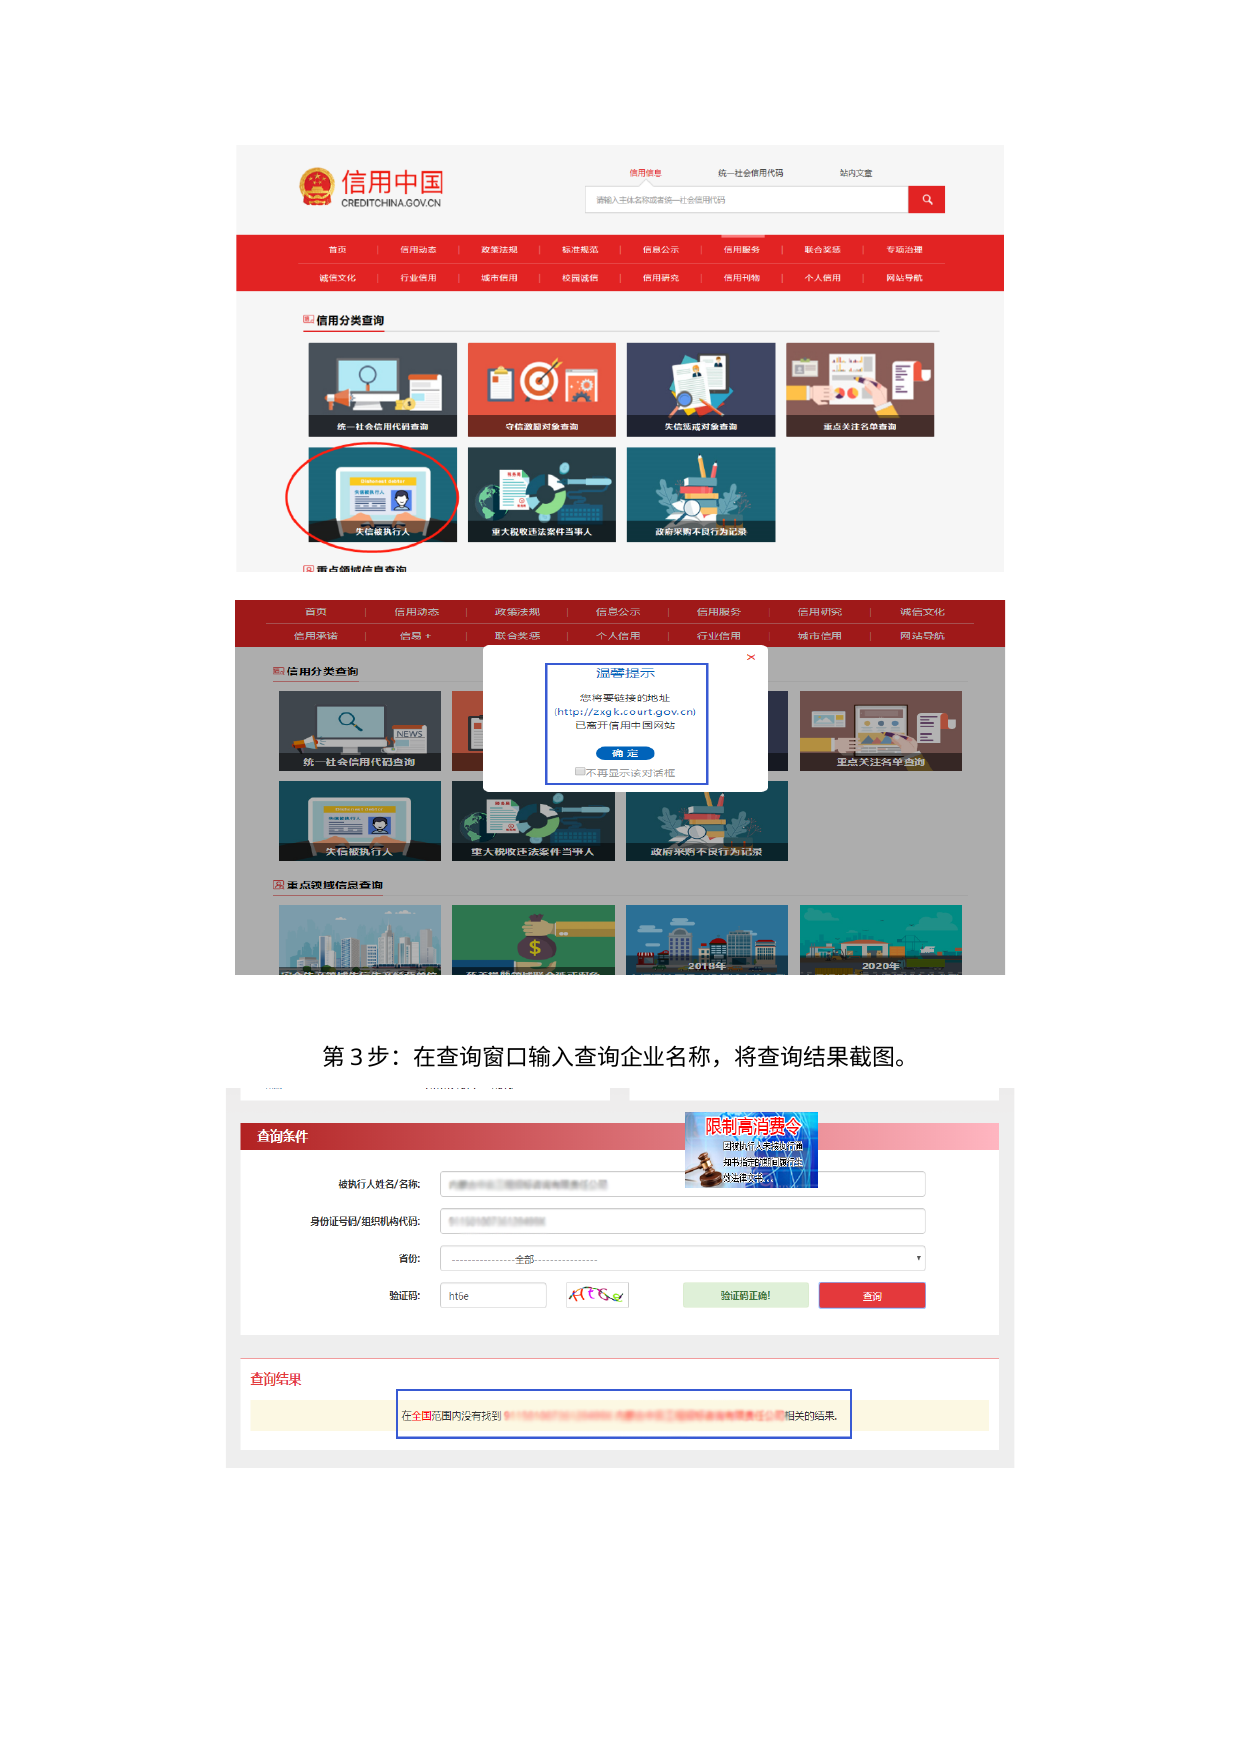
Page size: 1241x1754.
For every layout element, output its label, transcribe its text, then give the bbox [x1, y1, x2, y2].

picture [236, 145, 1004, 572]
picture [225, 1088, 1015, 1468]
picture [235, 600, 1005, 975]
